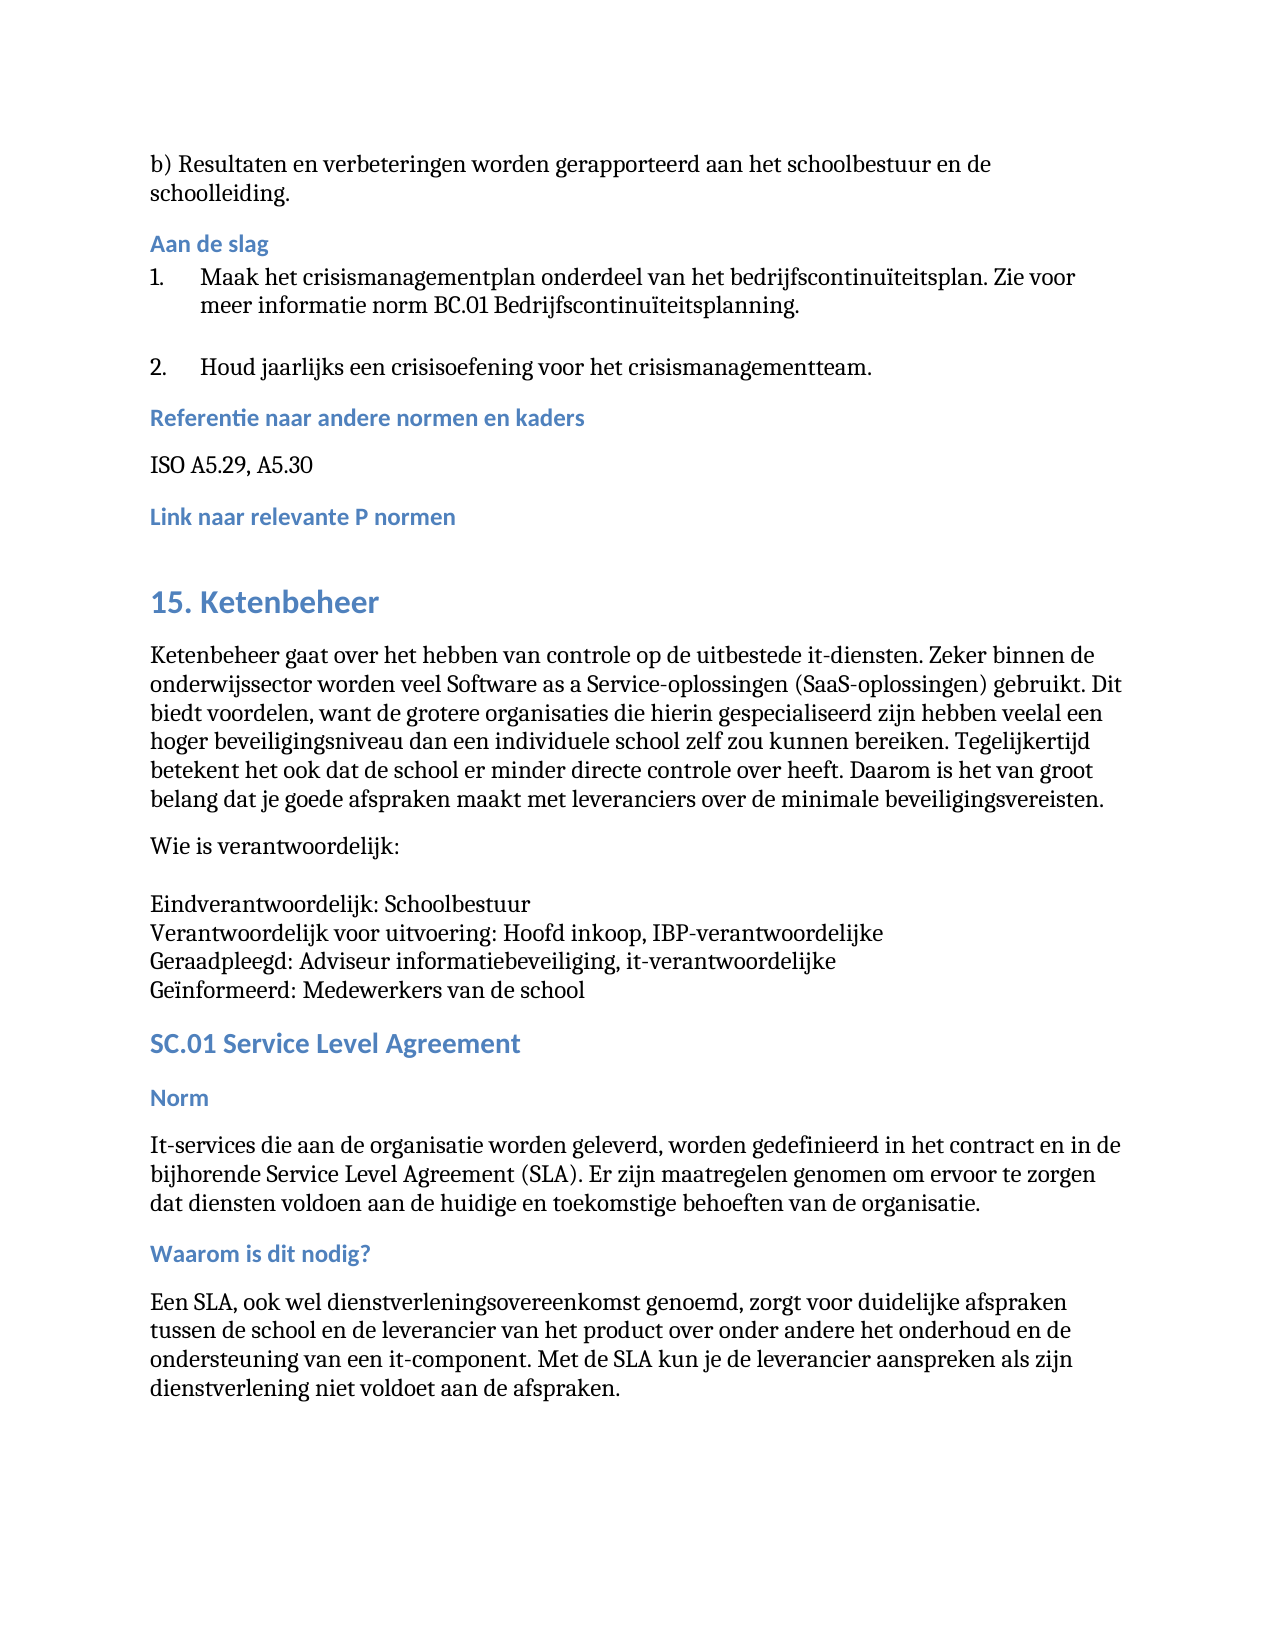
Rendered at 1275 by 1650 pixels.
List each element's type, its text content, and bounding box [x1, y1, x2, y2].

subtitle Link naar relevante P normen [150, 501, 1125, 532]
subtitle Norm [150, 1082, 1125, 1113]
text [150, 150, 1125, 207]
subtitle Referentie naar andere normen en kaders [150, 402, 1125, 433]
text ISO A5.29, A5.30 [150, 451, 1125, 480]
subtitle Aan de slag [150, 228, 1125, 259]
subtitle SC.01 Service Level Agreement [150, 1026, 1125, 1061]
list Maak het crisismanagementplan onderdeel van het bedrijfscontinuïteitsplan. Zie voor meer informatie norm BC.01 Bedrijfscontinuïteitsplanning. [150, 263, 1125, 349]
text It-services die aan de organisatie worden geleverd, worden gedefinieerd in het contract en in de bijhorende Service Level Agreement (SLA). Er zijn maatregelen genomen om ervoor te zorgen dat diensten voldoen aan de huidige en toekomstige behoeften van de organisatie. [150, 1131, 1125, 1218]
text Wie is verantwoordelijk: Eindverantwoordelijk: Schoolbestuur Verantwoordelijk voor uitvoering: Hoofd inkoop, IBP-verantwoordelijke Geraadpleegd: Adviseur informatiebeveiliging, it-verantwoordelijke Geïnformeerd: Medewerkers van de school [150, 832, 1125, 1005]
text Een SLA, ook wel dienstverleningsovereenkomst genoemd, zorgt voor duidelijke afspraken tussen de school en de leverancier van het product over onder andere het onderhoud en de ondersteuning van een it-component. Met de SLA kun je de leverancier aanspreken als zijn dienstverlening niet voldoet aan de afspraken. [150, 1288, 1125, 1403]
list Houd jaarlijks een crisisoefening voor het crisismanagementteam. [150, 353, 1125, 381]
subtitle 15. Ketenbeheer [150, 582, 1125, 622]
text Ketenbeheer gaat over het hebben van controle op de uitbestede it-diensten. Zeker binnen de onderwijssector worden veel Software as a Service-oplossingen (SaaS-oplossingen) gebruikt. Dit biedt voordelen, want de grotere organisaties die hierin gespecialiseerd zijn hebben veelal een hoger beveiligingsniveau dan een individuele school zelf zou kunnen bereiken. Tegelijkertijd betekent het ook dat de school er minder directe controle over heeft. Daarom is het van groot belang dat je goede afspraken maakt met leveranciers over de minimale beveiligingsvereisten. [150, 641, 1125, 813]
subtitle Waarom is dit nodig? [150, 1238, 1125, 1269]
